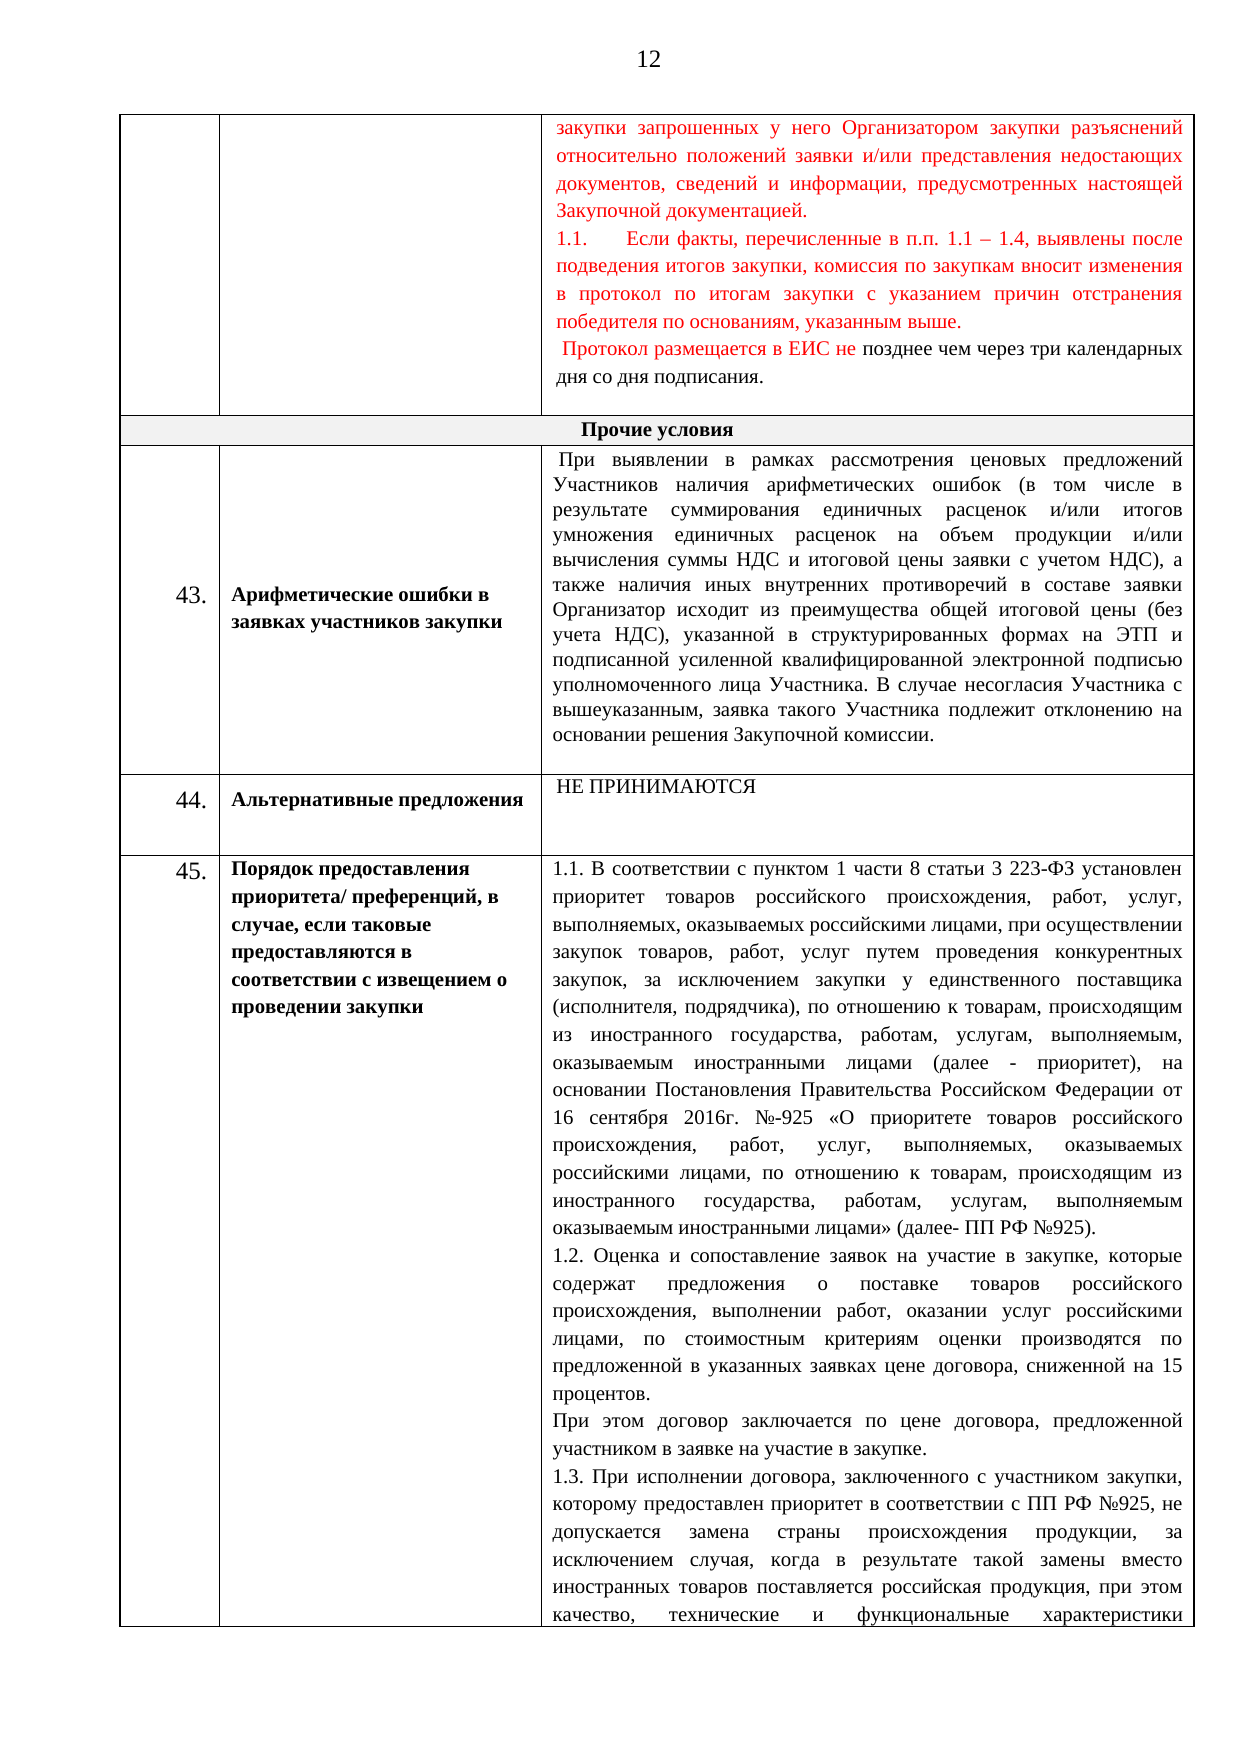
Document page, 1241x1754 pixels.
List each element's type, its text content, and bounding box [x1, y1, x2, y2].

table_cell [121, 446, 219, 773]
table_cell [542, 115, 1193, 415]
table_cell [542, 856, 1193, 1626]
table_cell [121, 856, 219, 1626]
table_cell [121, 775, 219, 855]
table_cell [121, 115, 219, 415]
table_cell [220, 856, 541, 1626]
table_cell НЕ ПРИНИМАЮТСЯ [542, 775, 1193, 855]
table_cell Прочие условия [121, 416, 1193, 445]
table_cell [220, 115, 541, 415]
table_cell Арифметические ошибки в заявках участников закупки [220, 446, 541, 773]
table_cell Альтернативные предложения [220, 775, 541, 855]
table_cell При выявлении в рамках рассмотрения ценовых предложений Участников наличия арифметических ошибок (в том числе в результате суммирования единичных расценок и/или итогов умножения единичных расценок на объем продукции и/или вычисления суммы НДС и итоговой цены заявки с учетом НДС), а также наличия иных внутренних противоречий в составе заявки Организатор исходит из преимущества общей итоговой цены (без учета НДС), указанной в структурированных формах на ЭТП и подписанной усиленной квалифицированной электронной подписью уполномоченного лица Участника. В случае несогласия Участника с вышеуказанным, заявка такого Участника подлежит отклонению на основании решения Закупочной комиссии. [542, 446, 1193, 773]
